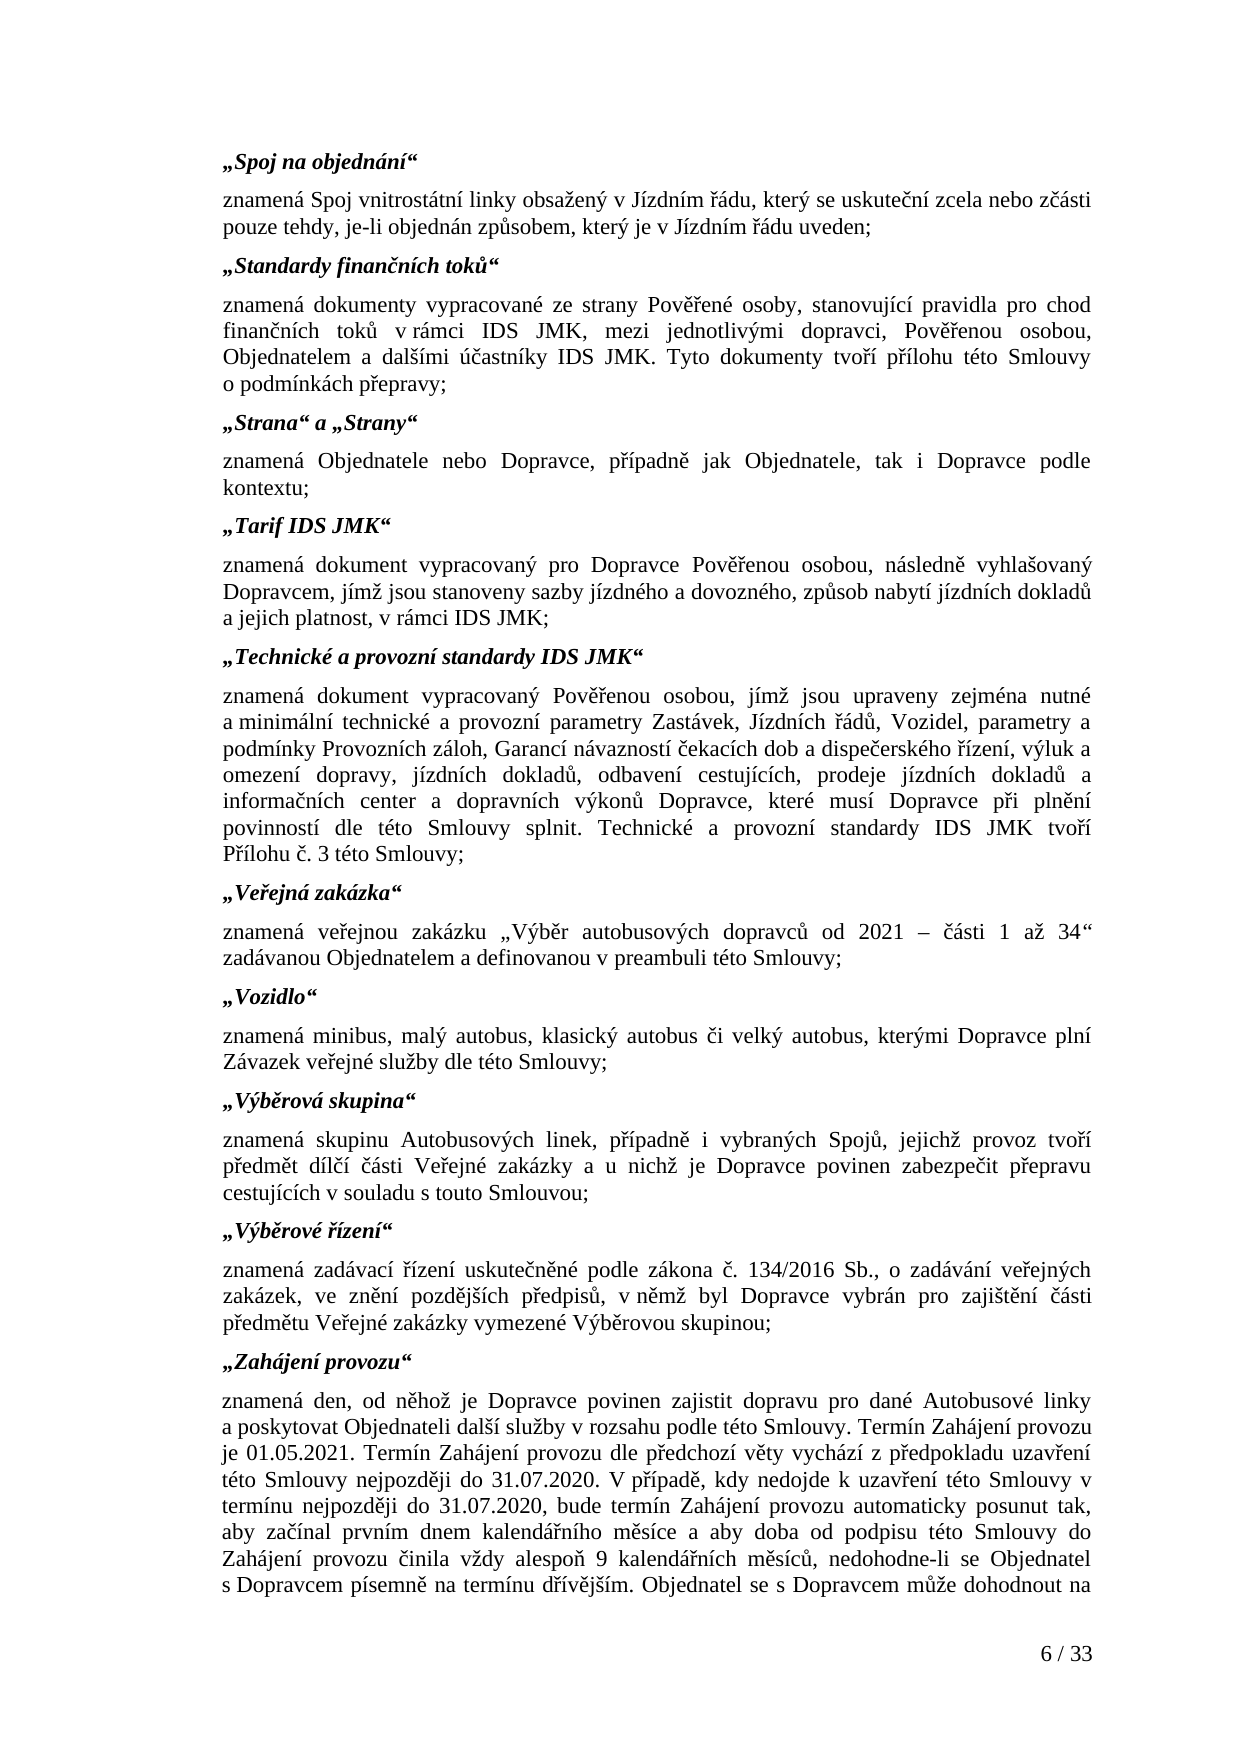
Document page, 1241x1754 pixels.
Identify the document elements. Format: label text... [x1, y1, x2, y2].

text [222, 1387, 1092, 1597]
text „Technické a provozní standardy IDS JMK“ [223, 643, 1092, 669]
text „Zahájení provozu“ [223, 1348, 1092, 1374]
text „Tarif IDS JMK“ [223, 513, 1092, 539]
text „Výběrová skupina“ [223, 1087, 1092, 1113]
text znamená dokumenty vypracované ze strany Pověřené osoby, stanovující pravidla pro chod finančních toků v rámci IDS JMK, mezi jednotlivými dopravci, Pověřenou osobou, Objednatelem a dalšími účastníky IDS JMK. Tyto dokumenty tvoří přílohu této Smlouvy o podmínkách přepravy; [223, 291, 1092, 396]
text „Výběrové řízení“ [223, 1217, 1092, 1244]
text znamená Objednatele nebo Dopravce, případně jak Objednatele, tak i Dopravce podle kontextu; [223, 447, 1092, 500]
text znamená zadávací řízení uskutečněné podle zákona č. 134/2016 Sb., o zadávání veřejných zakázek, ve znění pozdějších předpisů, v němž byl Dopravce vybrán pro zajištění části předmětu Veřejné zakázky vymezené Výběrovou skupinou; [223, 1256, 1092, 1335]
text „Spoj na objednání“ [223, 148, 1092, 174]
text znamená Spoj vnitrostátní linky obsažený v Jízdním řádu, který se uskuteční zcela nebo zčásti pouze tehdy, je-li objednán způsobem, který je v Jízdním řádu uveden; [223, 187, 1092, 239]
text znamená veřejnou zakázku „Výběr autobusových dopravců od 2021 – části 1 až 34“ zadávanou Objednatelem a definovanou v preambuli této Smlouvy; [223, 918, 1092, 970]
text „Vozidlo“ [223, 983, 1092, 1009]
text znamená dokument vypracovaný Pověřenou osobou, jímž jsou upraveny zejména nutné a minimální technické a provozní parametry Zastávek, Jízdních řádů, Vozidel, parametry a podmínky Provozních záloh, Garancí návazností čekacích dob a dispečerského řízení, výluk a omezení dopravy, jízdních dokladů, odbavení cestujících, prodeje jízdních dokladů a informačních center a dopravních výkonů Dopravce, které musí Dopravce při plnění povinností dle této Smlouvy splnit. Technické a provozní standardy IDS JMK tvoří Přílohu č. 3 této Smlouvy; [223, 682, 1092, 866]
text „Standardy finančních toků“ [223, 252, 1092, 278]
text znamená dokument vypracovaný pro Dopravce Pověřenou osobou, následně vyhlašovaný Dopravcem, jímž jsou stanoveny sazby jízdného a dovozného, způsob nabytí jízdních dokladů a jejich platnost, v rámci IDS JMK; [223, 551, 1092, 631]
text „Veřejná zakázka“ [223, 879, 1092, 905]
text znamená skupinu Autobusových linek, případně i vybraných Spojů, jejichž provoz tvoří předmět dílčí části Veřejné zakázky a u nichž je Dopravce povinen zabezpečit přepravu cestujících v souladu s touto Smlouvou; [223, 1126, 1092, 1205]
text „Strana“ a „Strany“ [223, 408, 1092, 435]
text znamená minibus, malý autobus, klasický autobus či velký autobus, kterými Dopravce plní Závazek veřejné služby dle této Smlouvy; [223, 1022, 1092, 1074]
